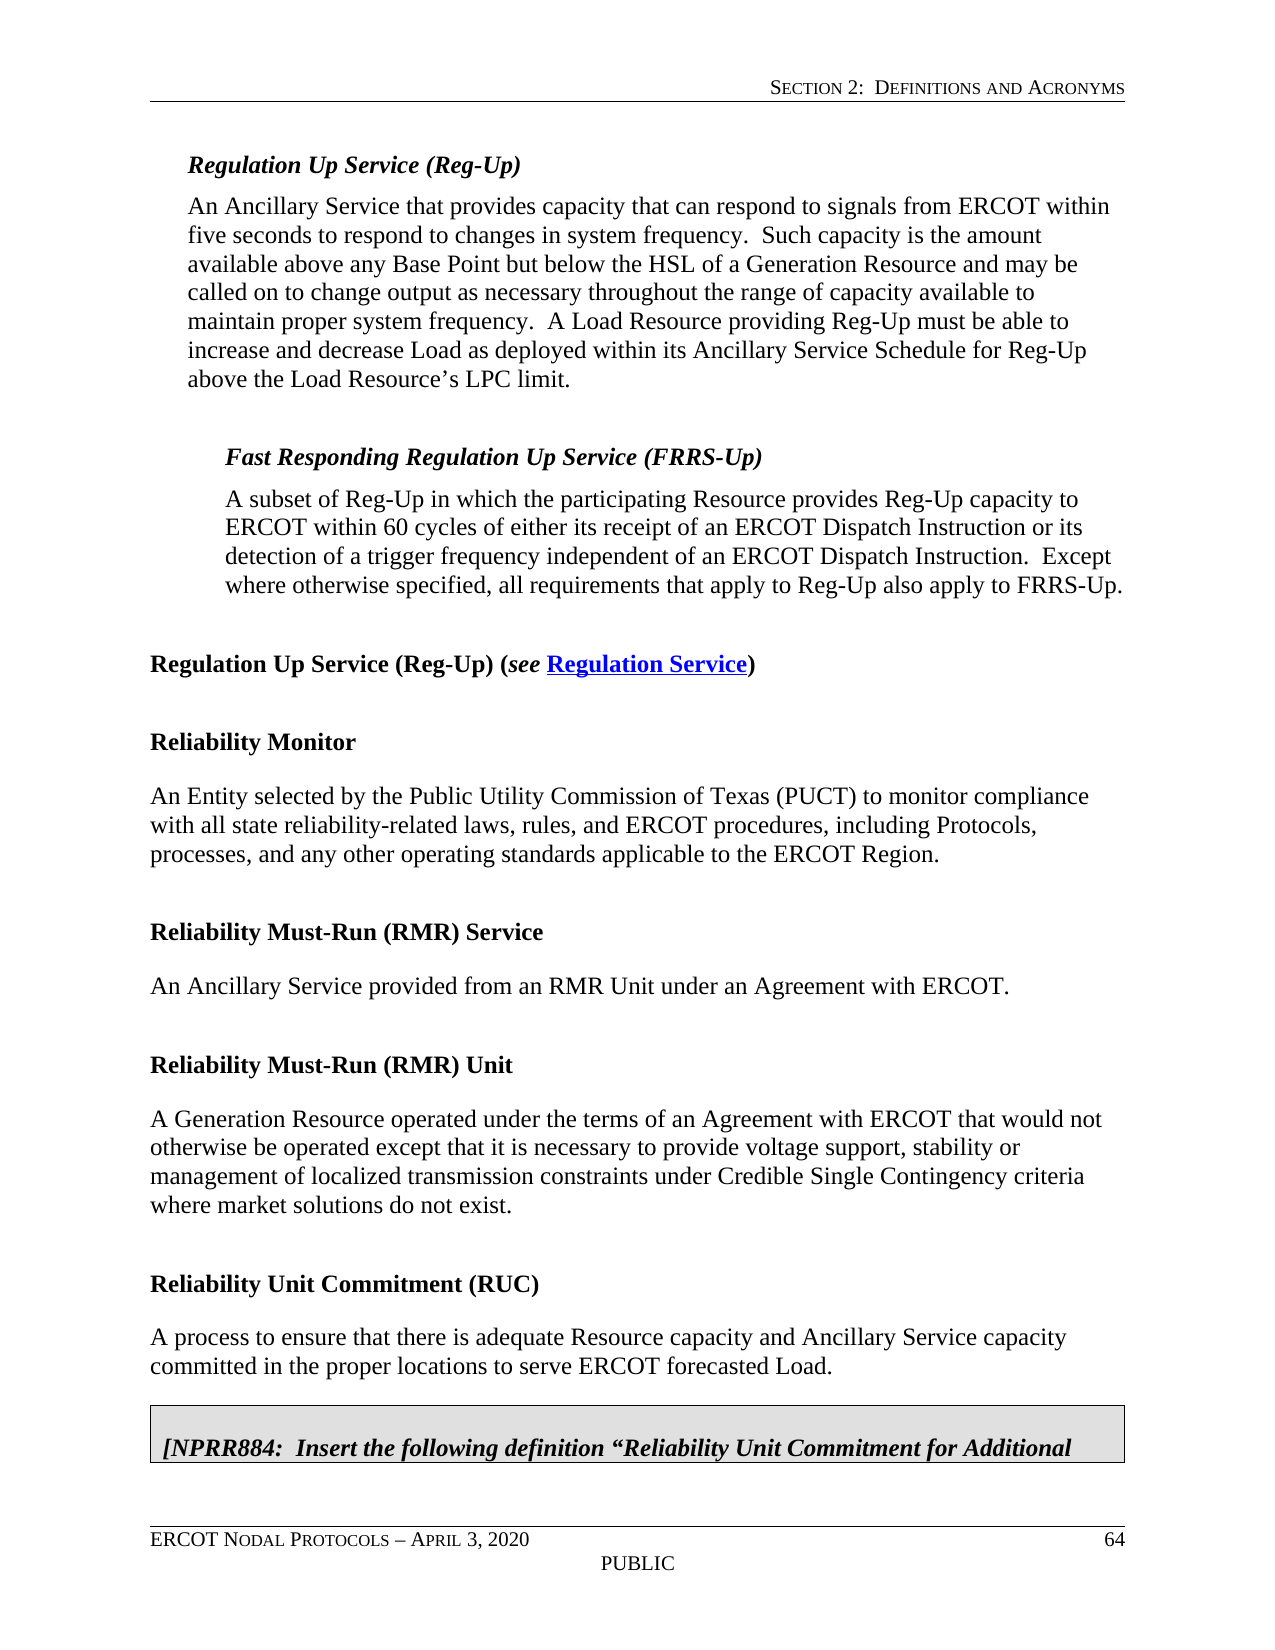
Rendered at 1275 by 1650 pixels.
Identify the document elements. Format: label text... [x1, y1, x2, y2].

text A process to ensure that there is adequate Resource capacity and Ancillary Service capacity committed in the proper locations to serve ERCOT forecasted Load. [150, 1322, 1125, 1380]
text A subset of Reg-Up in which the participating Resource provides Reg-Up capacity to ERCOT within 60 cycles of either its receipt of an ERCOT Dispatch Instruction or its detection of a trigger frequency independent of an ERCOT Dispatch Instruction. Except where otherwise specified, all requirements that apply to Reg-Up also apply to FRRS-Up. [225, 484, 1125, 599]
text Reliability Unit Commitment (RUC) [150, 1269, 1125, 1297]
text Regulation Up Service (Reg-Up) [187, 150, 1125, 179]
text Regulation Up Service (Reg-Up) (see Regulation Service) [150, 649, 1125, 677]
text Reliability Must-Run (RMR) Service [150, 917, 1125, 946]
text An Ancillary Service provided from an RMR Unit under an Agreement with ERCOT. [150, 971, 1125, 1000]
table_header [151, 1406, 1124, 1462]
text Fast Responding Regulation Up Service (FRRS-Up) [225, 442, 1125, 471]
text Reliability Must-Run (RMR) Unit [150, 1050, 1125, 1079]
text An Ancillary Service that provides capacity that can respond to signals from ERCOT within five seconds to respond to changes in system frequency. Such capacity is the amount available above any Base Point but below the HSL of a Generation Resource and may be called on to change output as necessary throughout the range of capacity available to maintain proper system frequency. A Load Resource providing Reg-Up must be able to increase and decrease Load as deployed within its Ancillary Service Schedule for Reg-Up above the Load Resource’s LPC limit. [187, 191, 1125, 392]
text Reliability Monitor [150, 727, 1125, 756]
text An Entity selected by the Public Utility Commission of Texas (PUCT) to monitor compliance with all state reliability-related laws, rules, and ERCOT procedures, including Protocols, processes, and any other operating standards applicable to the ERCOT Region. [150, 781, 1125, 867]
text A Generation Resource operated under the terms of an Agreement with ERCOT that would not otherwise be operated except that it is necessary to provide voltage support, stability or management of localized transmission constraints under Credible Single Contingency criteria where market solutions do not exist. [150, 1104, 1125, 1219]
